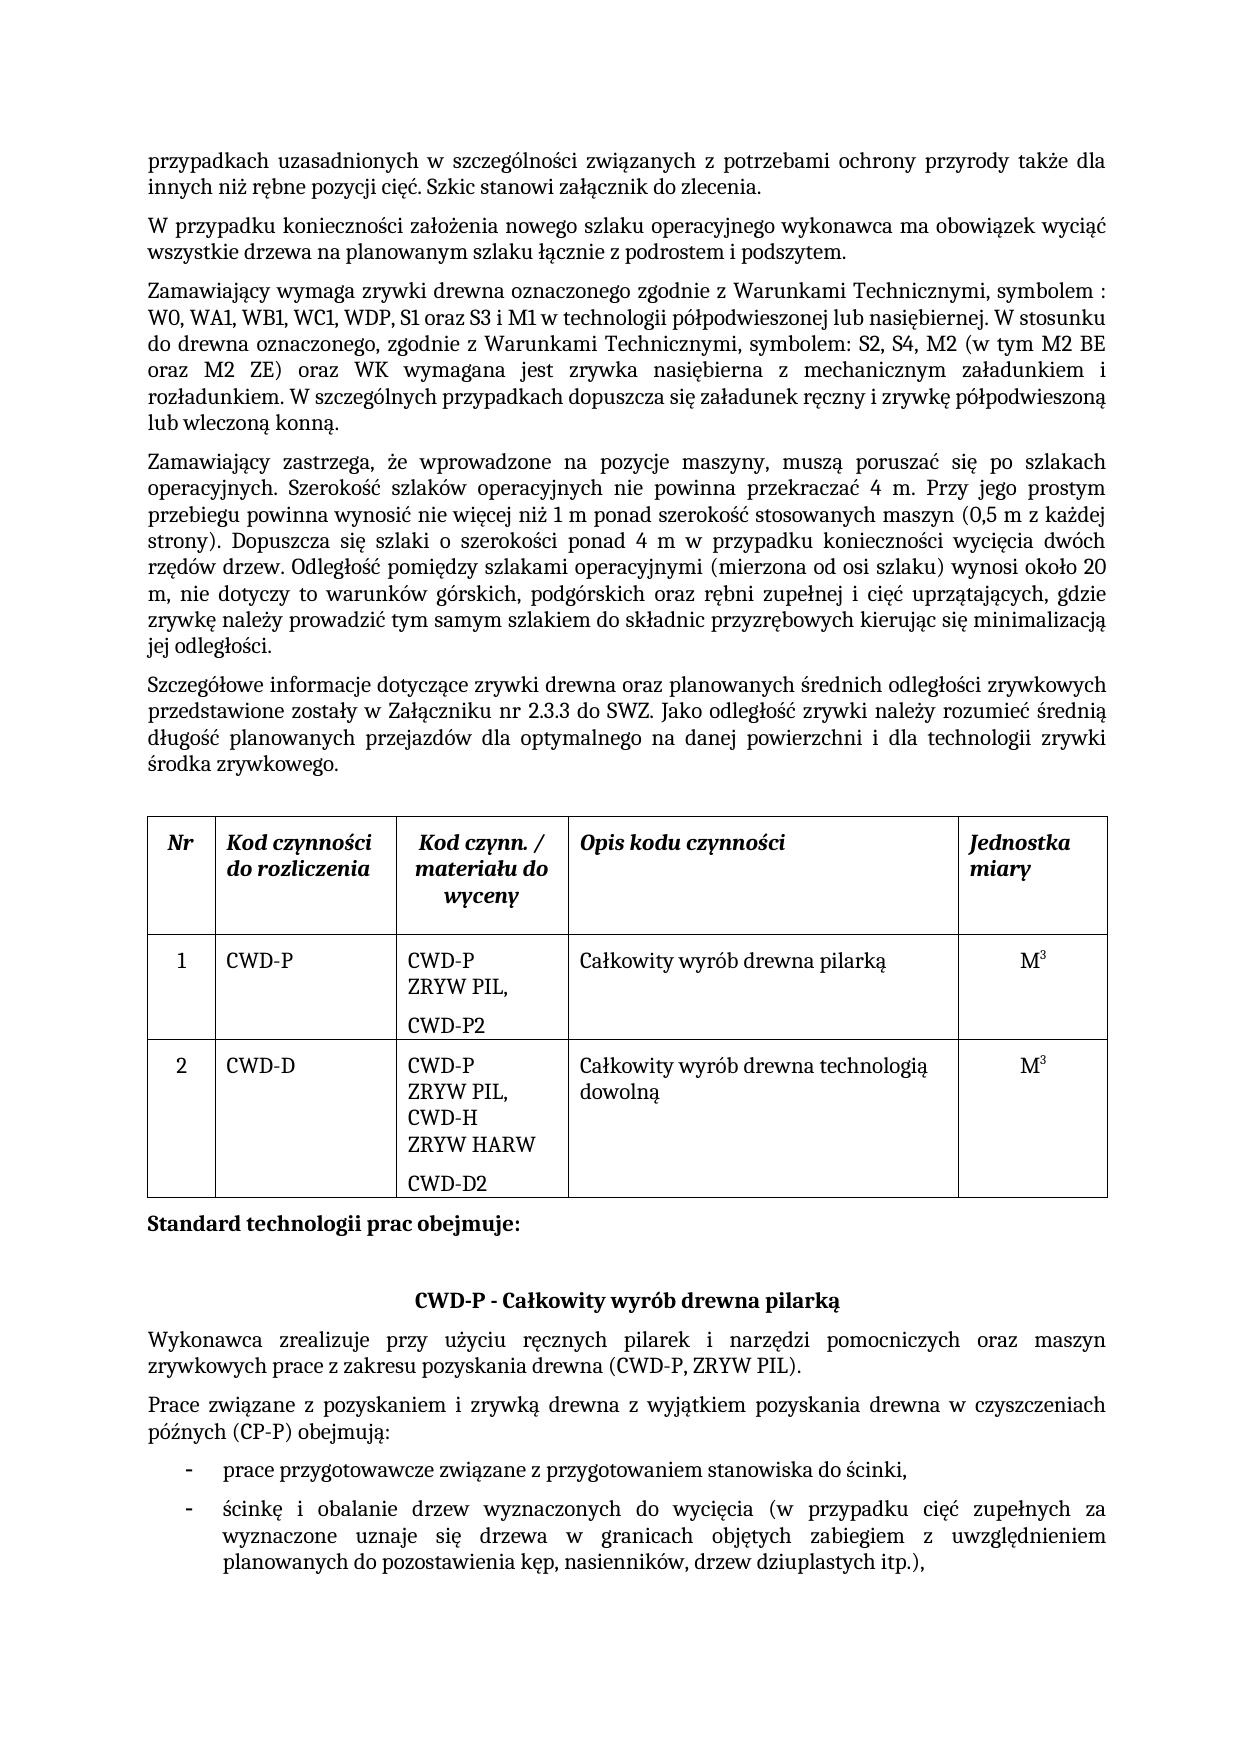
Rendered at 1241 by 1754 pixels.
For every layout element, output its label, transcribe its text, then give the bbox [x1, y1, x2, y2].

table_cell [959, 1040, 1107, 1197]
text Standard technologii prac obejmuje: [148, 1210, 1107, 1237]
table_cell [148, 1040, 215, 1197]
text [148, 148, 1107, 200]
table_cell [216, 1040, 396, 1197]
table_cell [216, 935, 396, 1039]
text Zamawiający zastrzega, że wprowadzone na pozycje maszyny, muszą poruszać się po szlakach operacyjnych. Szerokość szlaków operacyjnych nie powinna przekraczać 4 m. Przy jego prostym przebiegu powinna wynosić nie więcej niż 1 m ponad szerokość stosowanych maszyn (0,5 m z każdej strony). Dopuszcza się szlaki o szerokości ponad 4 m w przypadku konieczności wycięcia dwóch rzędów drzew. Odległość pomiędzy szlakami operacyjnymi (mierzona od osi szlaku) wynosi około 20 m, nie dotyczy to warunków górskich, podgórskich oraz rębni zupełnej i cięć uprzątających, gdzie zrywkę należy prowadzić tym samym szlakiem do składnic przyzrębowych kierując się minimalizacją jej odległości. [148, 449, 1107, 659]
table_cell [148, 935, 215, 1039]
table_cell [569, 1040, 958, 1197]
list prace przygotowawcze związane z przygotowaniem stanowiska do ścinki, [185, 1457, 1107, 1484]
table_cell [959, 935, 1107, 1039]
list ścinkę i obalanie drzew wyznaczonych do wycięcia (w przypadku cięć zupełnych za wyznaczone uznaje się drzewa w granicach objętych zabiegiem z uwzględnieniem planowanych do pozostawienia kęp, nasienników, drzew dziuplastych itp.), [185, 1496, 1107, 1575]
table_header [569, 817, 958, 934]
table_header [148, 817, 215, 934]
text CWD-P - Całkowity wyrób drewna pilarką [148, 1288, 1107, 1314]
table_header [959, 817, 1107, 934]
text Szczegółowe informacje dotyczące zrywki drewna oraz planowanych średnich odległości zrywkowych przedstawione zostały w Załączniku nr 2.3.3 do SWZ. Jako odległość zrywki należy rozumieć średnią długość planowanych przejazdów dla optymalnego na danej powierzchni i dla technologii zrywki środka zrywkowego. [148, 672, 1107, 777]
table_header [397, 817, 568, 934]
text W przypadku konieczności założenia nowego szlaku operacyjnego wykonawca ma obowiązek wyciąć wszystkie drzewa na planowanym szlaku łącznie z podrostem i podszytem. [148, 213, 1107, 266]
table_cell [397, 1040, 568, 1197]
text Zamawiający wymaga zrywki drewna oznaczonego zgodnie z Warunkami Technicznymi, symbolem : W0, WA1, WB1, WC1, WDP, S1 oraz S3 i M1 w technologii półpodwieszonej lub nasiębiernej. W stosunku do drewna oznaczonego, zgodnie z Warunkami Technicznymi, symbolem: S2, S4, M2 (w tym M2 BE oraz M2 ZE) oraz WK wymagana jest zrywka nasiębierna z mechanicznym załadunkiem i rozładunkiem. W szczególnych przypadkach dopuszcza się załadunek ręczny i zrywkę półpodwieszoną lub wleczoną konną. [148, 278, 1107, 436]
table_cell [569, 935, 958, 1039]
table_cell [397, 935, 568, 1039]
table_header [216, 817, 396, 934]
text Prace związane z pozyskaniem i zrywką drewna z wyjątkiem pozyskania drewna w czyszczeniach późnych (CP-P) obejmują: [148, 1392, 1107, 1445]
text Wykonawca zrealizuje przy użyciu ręcznych pilarek i narzędzi pomocniczych oraz maszyn zrywkowych prace z zakresu pozyskania drewna (CWD-P, ZRYW PIL). [148, 1327, 1107, 1379]
